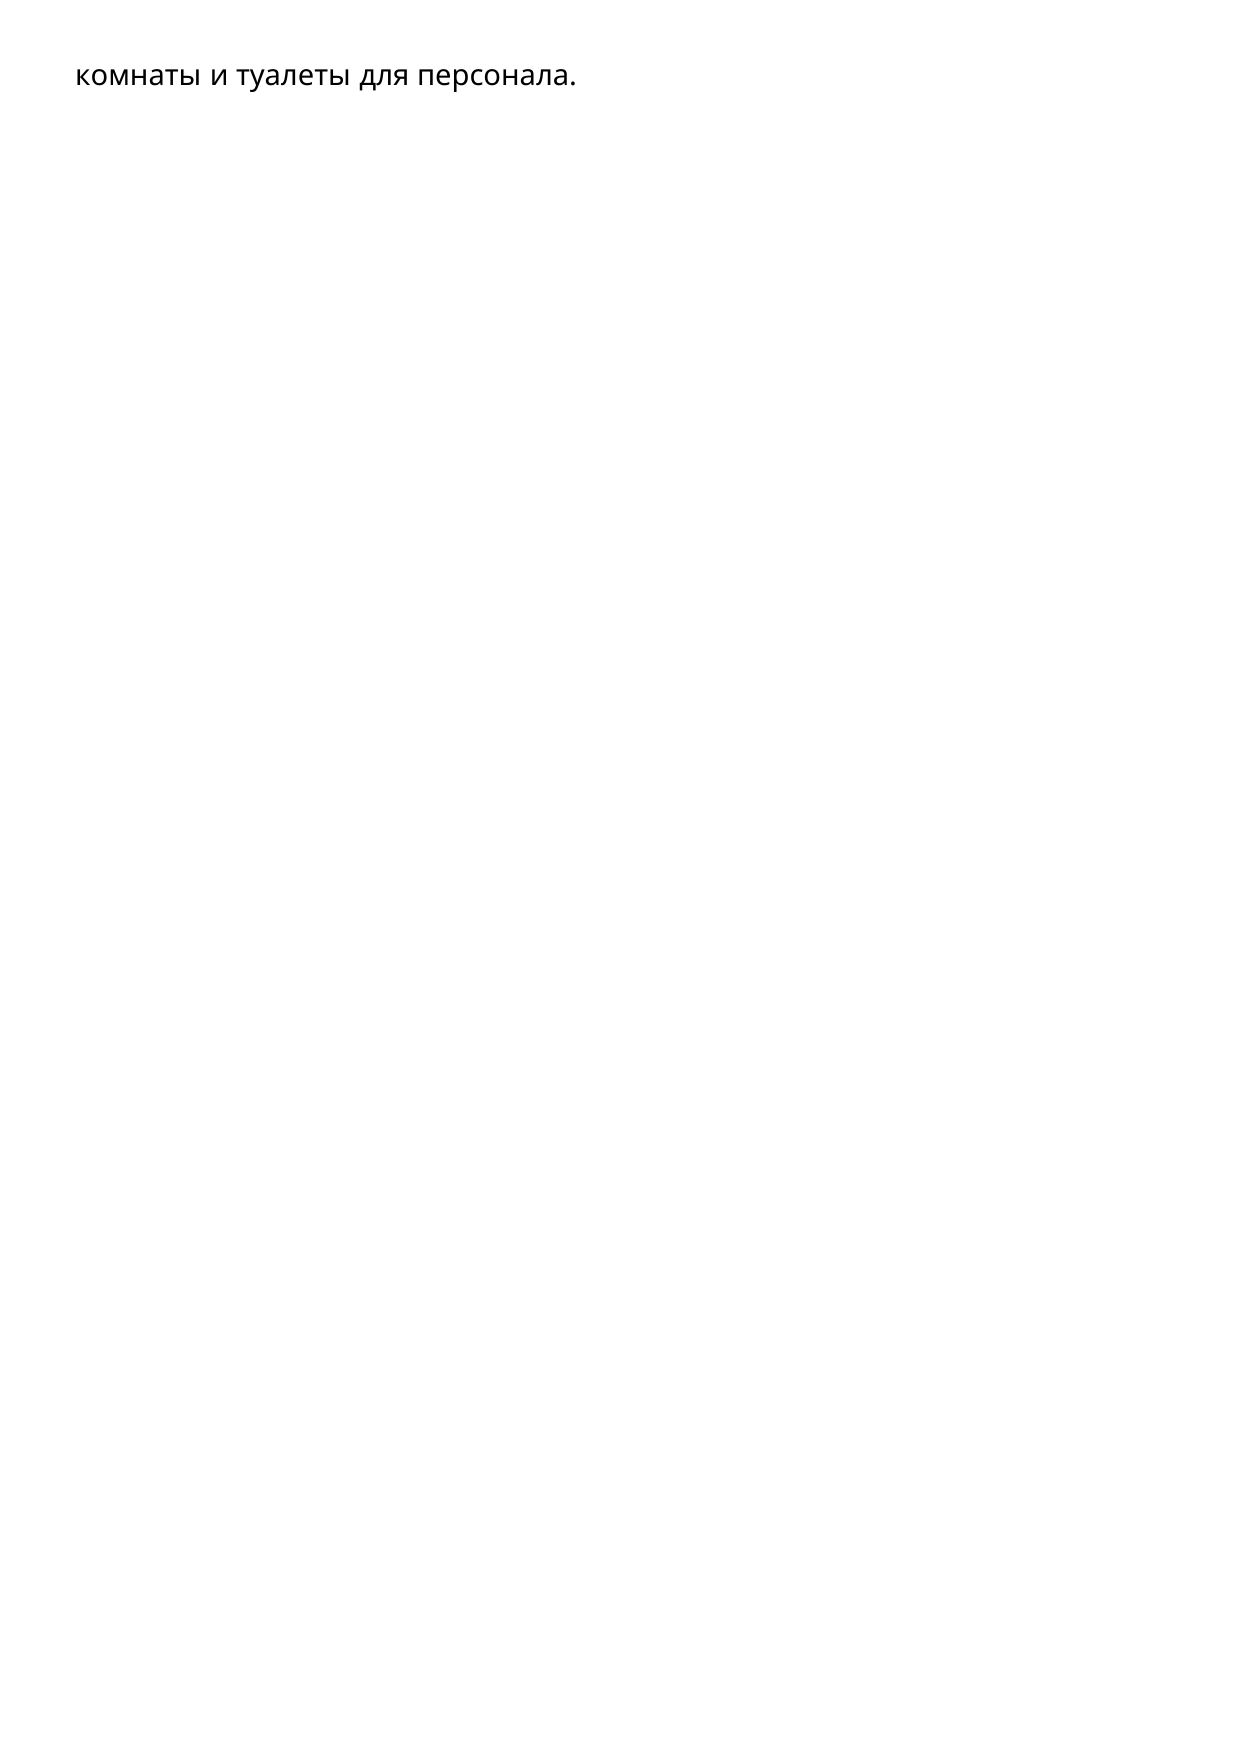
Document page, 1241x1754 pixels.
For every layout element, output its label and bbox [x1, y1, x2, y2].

text [75, 54, 1164, 94]
